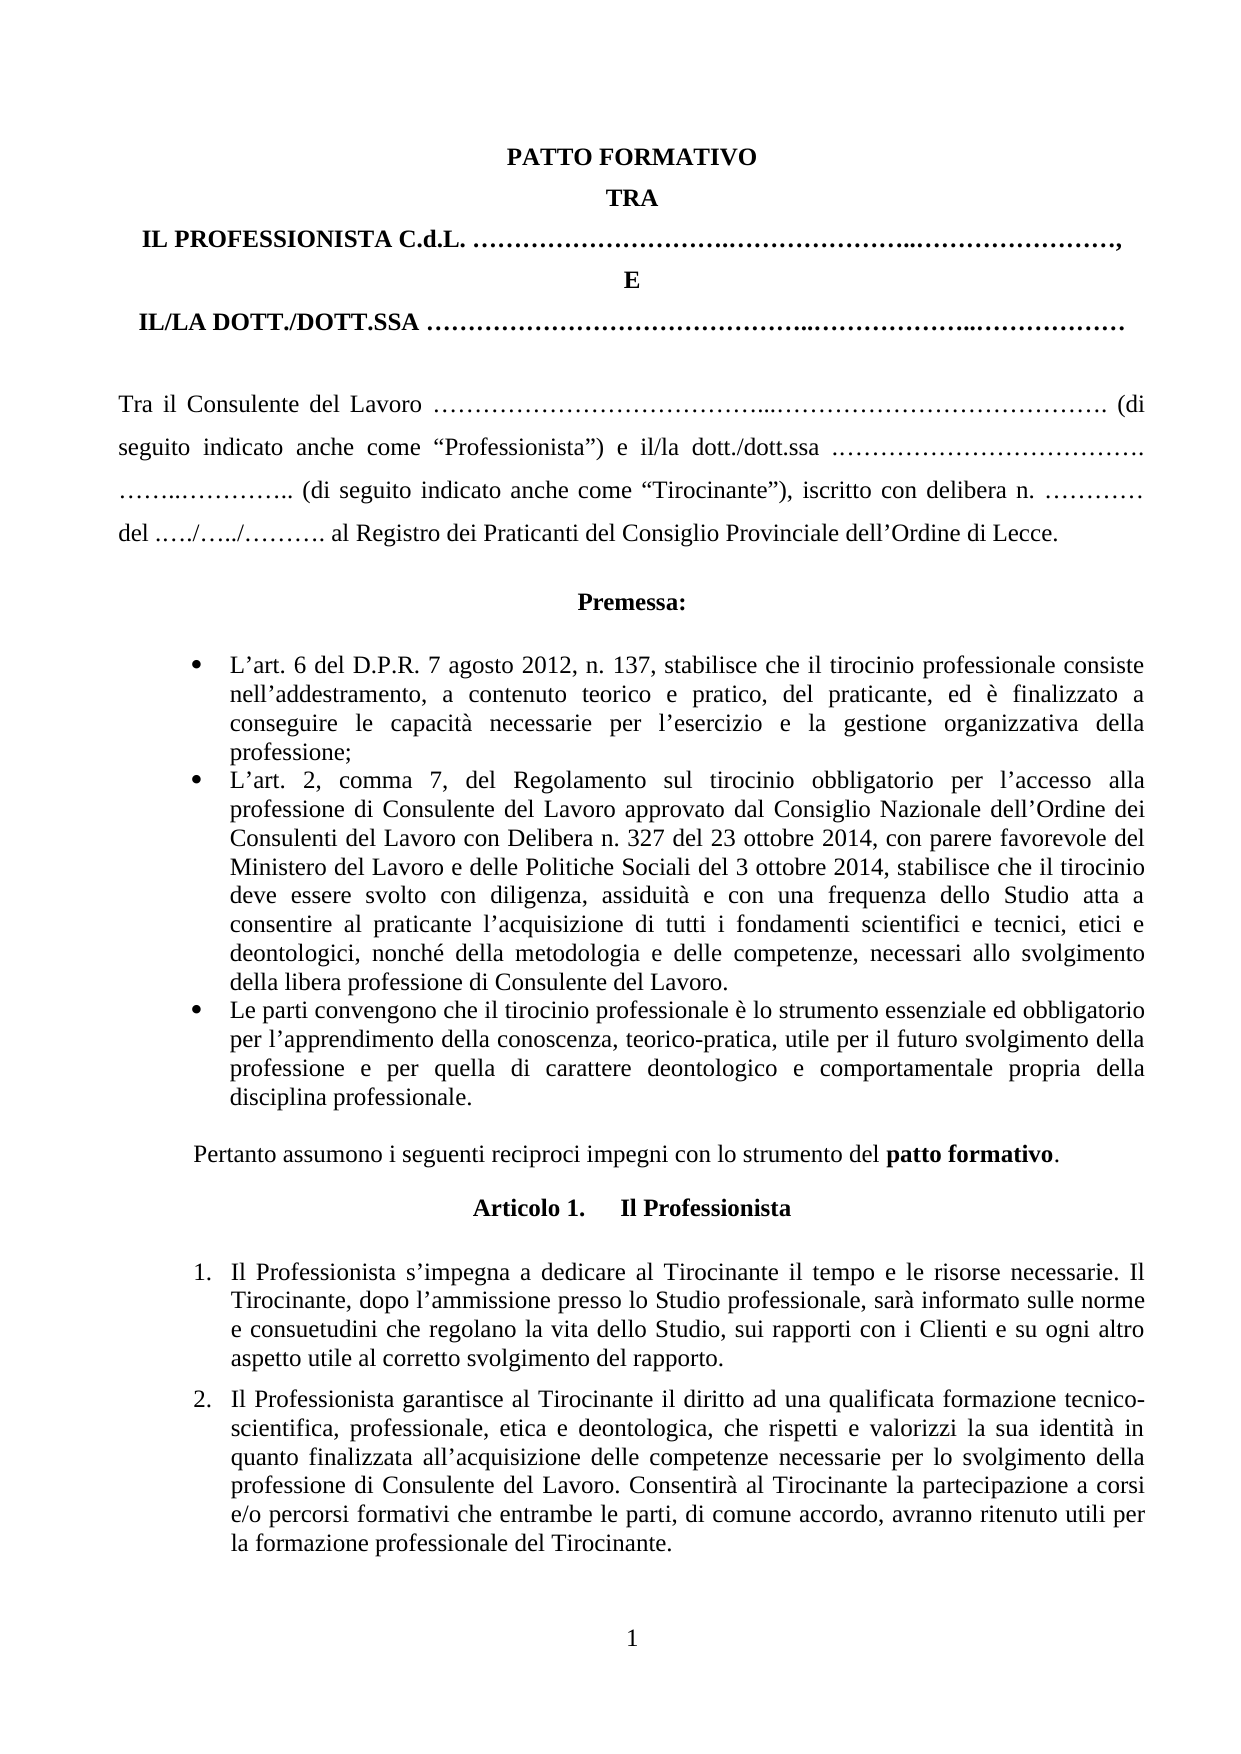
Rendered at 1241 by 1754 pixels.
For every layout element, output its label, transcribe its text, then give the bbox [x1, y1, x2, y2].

text IL PROFESSIONISTA C.d.L. ………………………….…………………..……………………, [118, 224, 1146, 253]
text E [118, 265, 1146, 294]
text IL/LA DOTT./DOTT.SSA ………………………………………..………………..……………… [118, 307, 1146, 335]
text PATTO FORMATIVO [118, 142, 1146, 170]
list Il Professionista garantisce al Tirocinante il diritto ad una qualificata formazione tecnico-scientifica, professionale, etica e deontologica, che rispetti e valorizzi la sua identità in quanto finalizzata all’acquisizione delle competenze necessarie per lo svolgimento della professione di Consulente del Lavoro. Consentirà al Tirocinante la partecipazione a corsi e/o percorsi formativi che entrambe le parti, di comune accordo, avranno ritenuto utili per la formazione professionale del Tirocinante. [193, 1384, 1146, 1557]
subtitle Il Professionista [118, 1193, 1146, 1222]
list Le parti convengono che il tirocinio professionale è lo strumento essenziale ed obbligatorio per l’apprendimento della conoscenza, teorico-pratica, utile per il futuro svolgimento della professione e per quella di carattere deontologico e comportamentale propria della disciplina professionale. [192, 995, 1146, 1110]
list Il Professionista s’impegna a dedicare al Tirocinante il tempo e le risorse necessarie. Il Tirocinante, dopo l’ammissione presso lo Studio professionale, sarà informato sulle norme e consuetudini che regolano la vita dello Studio, sui rapporti con i Clienti e su ogni altro aspetto utile al corretto svolgimento del rapporto. [193, 1257, 1146, 1372]
subtitle Premessa: [118, 587, 1146, 615]
list L’art. 6 del D.P.R. 7 agosto 2012, n. 137, stabilisce che il tirocinio professionale consiste nell’addestramento, a contenuto teorico e pratico, del praticante, ed è finalizzato a conseguire le capacità necessarie per l’esercizio e la gestione organizzativa della professione; [192, 650, 1146, 765]
text Tra il Consulente del Lavoro …………………………………...…………………………………. (di seguito indicato anche come “Professionista”) e il/la dott./dott.ssa .……………………………….……..………….. (di seguito indicato anche come “Tirocinante”), iscritto con delibera n. ………… del .…./…../………. al Registro dei Praticanti del Consiglio Provinciale dell’Ordine di Lecce. [118, 389, 1146, 547]
list L’art. 2, comma 7, del Regolamento sul tirocinio obbligatorio per l’accesso alla professione di Consulente del Lavoro approvato dal Consiglio Nazionale dell’Ordine dei Consulenti del Lavoro con Delibera n. 327 del 23 ottobre 2014, con parere favorevole del Ministero del Lavoro e delle Politiche Sociali del 3 ottobre 2014, stabilisce che il tirocinio deve essere svolto con diligenza, assiduità e con una frequenza dello Studio atta a consentire al praticante l’acquisizione di tutti i fondamenti scientifici e tecnici, etici e deontologici, nonché della metodologia e delle competenze, necessari allo svolgimento della libera professione di Consulente del Lavoro. [192, 765, 1146, 995]
text Pertanto assumono i seguenti reciproci impegni con lo strumento del patto formativo. [193, 1139, 1146, 1168]
text TRA [118, 183, 1146, 212]
